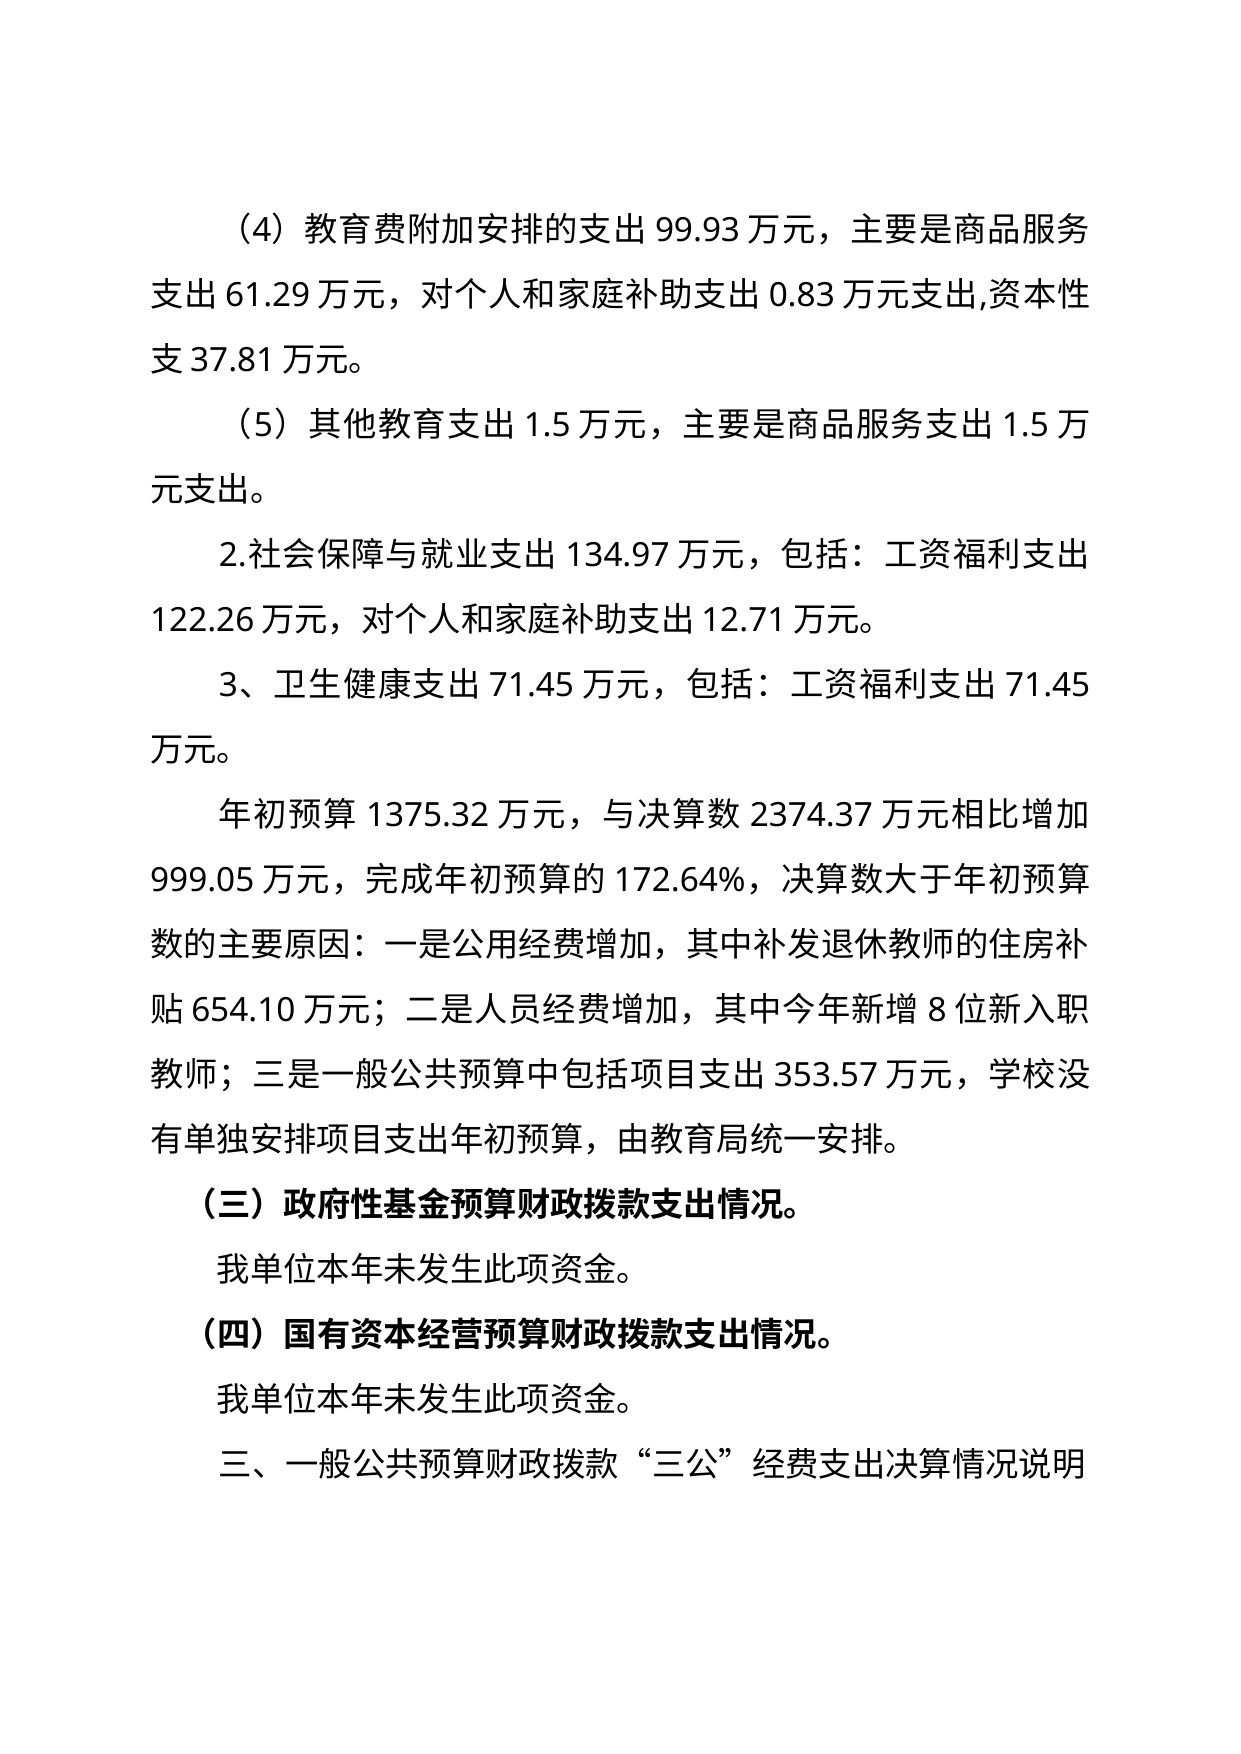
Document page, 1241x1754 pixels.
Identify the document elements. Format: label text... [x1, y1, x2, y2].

text 年初预算1375.32万元，与决算数2374.37万元相比增加999.05万元，完成年初预算的172.64%，决算数大于年初预算数的主要原因：一是公用经费增加，其中补发退休教师的住房补贴654.10万元；二是人员经费增加，其中今年新增8位新入职教师；三是一般公共预算中包括项目支出353.57万元，学校没有单独安排项目支出年初预算，由教育局统一安排。 [150, 779, 1090, 1169]
text （四）国有资本经营预算财政拨款支出情况。 [150, 1299, 1090, 1364]
text 我单位本年未发生此项资金。 [150, 1364, 1090, 1429]
text （三）政府性基金预算财政拨款支出情况。 [150, 1169, 1090, 1234]
text （5）其他教育支出1.5万元，主要是商品服务支出1.5万元支出。 [150, 389, 1090, 519]
text 2.社会保障与就业支出134.97万元，包括：工资福利支出122.26万元，对个人和家庭补助支出12.71万元。 [150, 519, 1090, 649]
text 我单位本年未发生此项资金。 [150, 1234, 1090, 1299]
list 一般公共预算财政拨款“三公”经费支出决算情况说明 [150, 1429, 1090, 1494]
list 教育费附加安排的支出99.93万元，主要是商品服务支出61.29万元，对个人和家庭补助支出0.83万元支出,资本性支37.81万元。 [150, 194, 1090, 389]
text 3、卫生健康支出71.45万元，包括：工资福利支出71.45万元。 [150, 649, 1090, 779]
